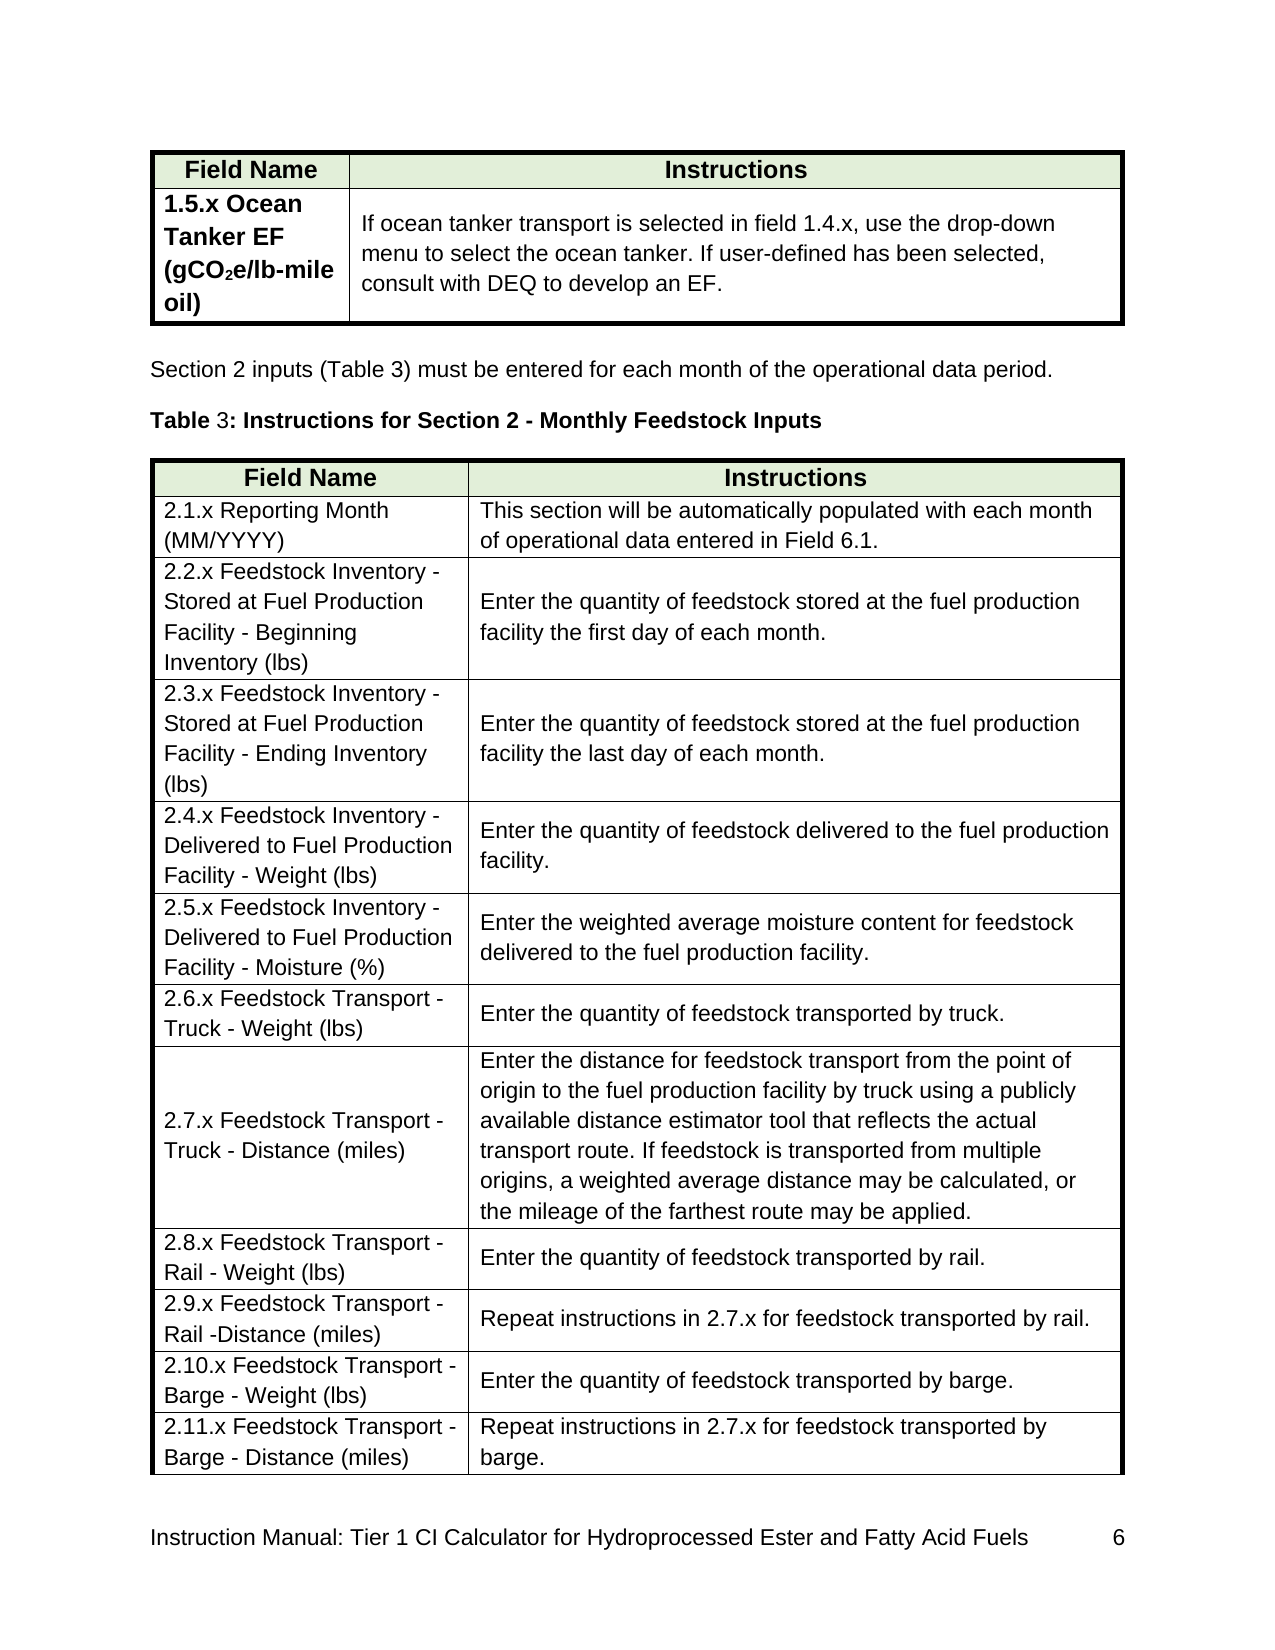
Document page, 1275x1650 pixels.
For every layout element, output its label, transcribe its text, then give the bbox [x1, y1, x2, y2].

table_cell 1.5.x Ocean Tanker EF (gCO2e/lb-mile oil) [155, 189, 349, 321]
table_cell 2.9.x Feedstock Transport - Rail -Distance (miles) [155, 1290, 468, 1351]
table_cell Enter the weighted average moisture content for feedstock delivered to the fuel production facility. [469, 894, 1120, 984]
table_cell Repeat instructions in 2.7.x for feedstock transported by rail. [469, 1290, 1120, 1351]
table_cell Enter the quantity of feedstock delivered to the fuel production facility. [469, 802, 1120, 892]
table_header Field Name [155, 463, 468, 496]
table_cell Enter the quantity of feedstock transported by truck. [469, 985, 1120, 1046]
table_cell 2.11.x Feedstock Transport - Barge - Distance (miles) [155, 1413, 468, 1474]
table_cell This section will be automatically populated with each month of operational data entered in Field 6.1. [469, 497, 1120, 557]
table_cell 2.8.x Feedstock Transport - Rail - Weight (lbs) [155, 1229, 468, 1289]
table_cell 2.5.x Feedstock Inventory -Delivered to Fuel Production Facility - Moisture (%) [155, 894, 468, 984]
table_cell 2.6.x Feedstock Transport -Truck - Weight (lbs) [155, 985, 468, 1046]
table_cell Enter the quantity of feedstock stored at the fuel production facility the last day of each month. [469, 680, 1120, 801]
table_cell Repeat instructions in 2.7.x for feedstock transported by barge. [469, 1413, 1120, 1474]
table_cell 2.2.x Feedstock Inventory - Stored at Fuel Production Facility - Beginning Inventory (lbs) [155, 558, 468, 679]
table_cell Enter the quantity of feedstock stored at the fuel production facility the first day of each month. [469, 558, 1120, 679]
table_cell 2.1.x Reporting Month (MM/YYYY) [155, 497, 468, 557]
table_cell If ocean tanker transport is selected in field 1.4.x, use the drop-down menu to select the ocean tanker. If user-defined has been selected, consult with DEQ to develop an EF. [350, 189, 1120, 321]
text Section 2 inputs (Table 3) must be entered for each month of the operational data period. [150, 326, 1125, 382]
table_header Instructions [469, 463, 1120, 496]
table_cell 2.7.x Feedstock Transport -Truck - Distance (miles) [155, 1047, 468, 1228]
table_cell 2.10.x Feedstock Transport - Barge - Weight (lbs) [155, 1352, 468, 1412]
table_header Instructions [350, 155, 1120, 188]
table_cell Enter the distance for feedstock transport from the point of origin to the fuel production facility by truck using a publicly available distance estimator tool that reflects the actual transport route. If feedstock is transported from multiple origins, a weighted average distance may be calculated, or the mileage of the farthest route may be applied. [469, 1047, 1120, 1228]
text Table 3: Instructions for Section 2 - Monthly Feedstock Inputs [150, 407, 1125, 433]
table_cell Enter the quantity of feedstock transported by rail. [469, 1229, 1120, 1289]
table_cell 2.4.x Feedstock Inventory -Delivered to Fuel Production Facility - Weight (lbs) [155, 802, 468, 892]
table_cell Enter the quantity of feedstock transported by barge. [469, 1352, 1120, 1412]
table_cell 2.3.x Feedstock Inventory -Stored at Fuel Production Facility - Ending Inventory (lbs) [155, 680, 468, 801]
table_header Field Name [155, 155, 349, 188]
